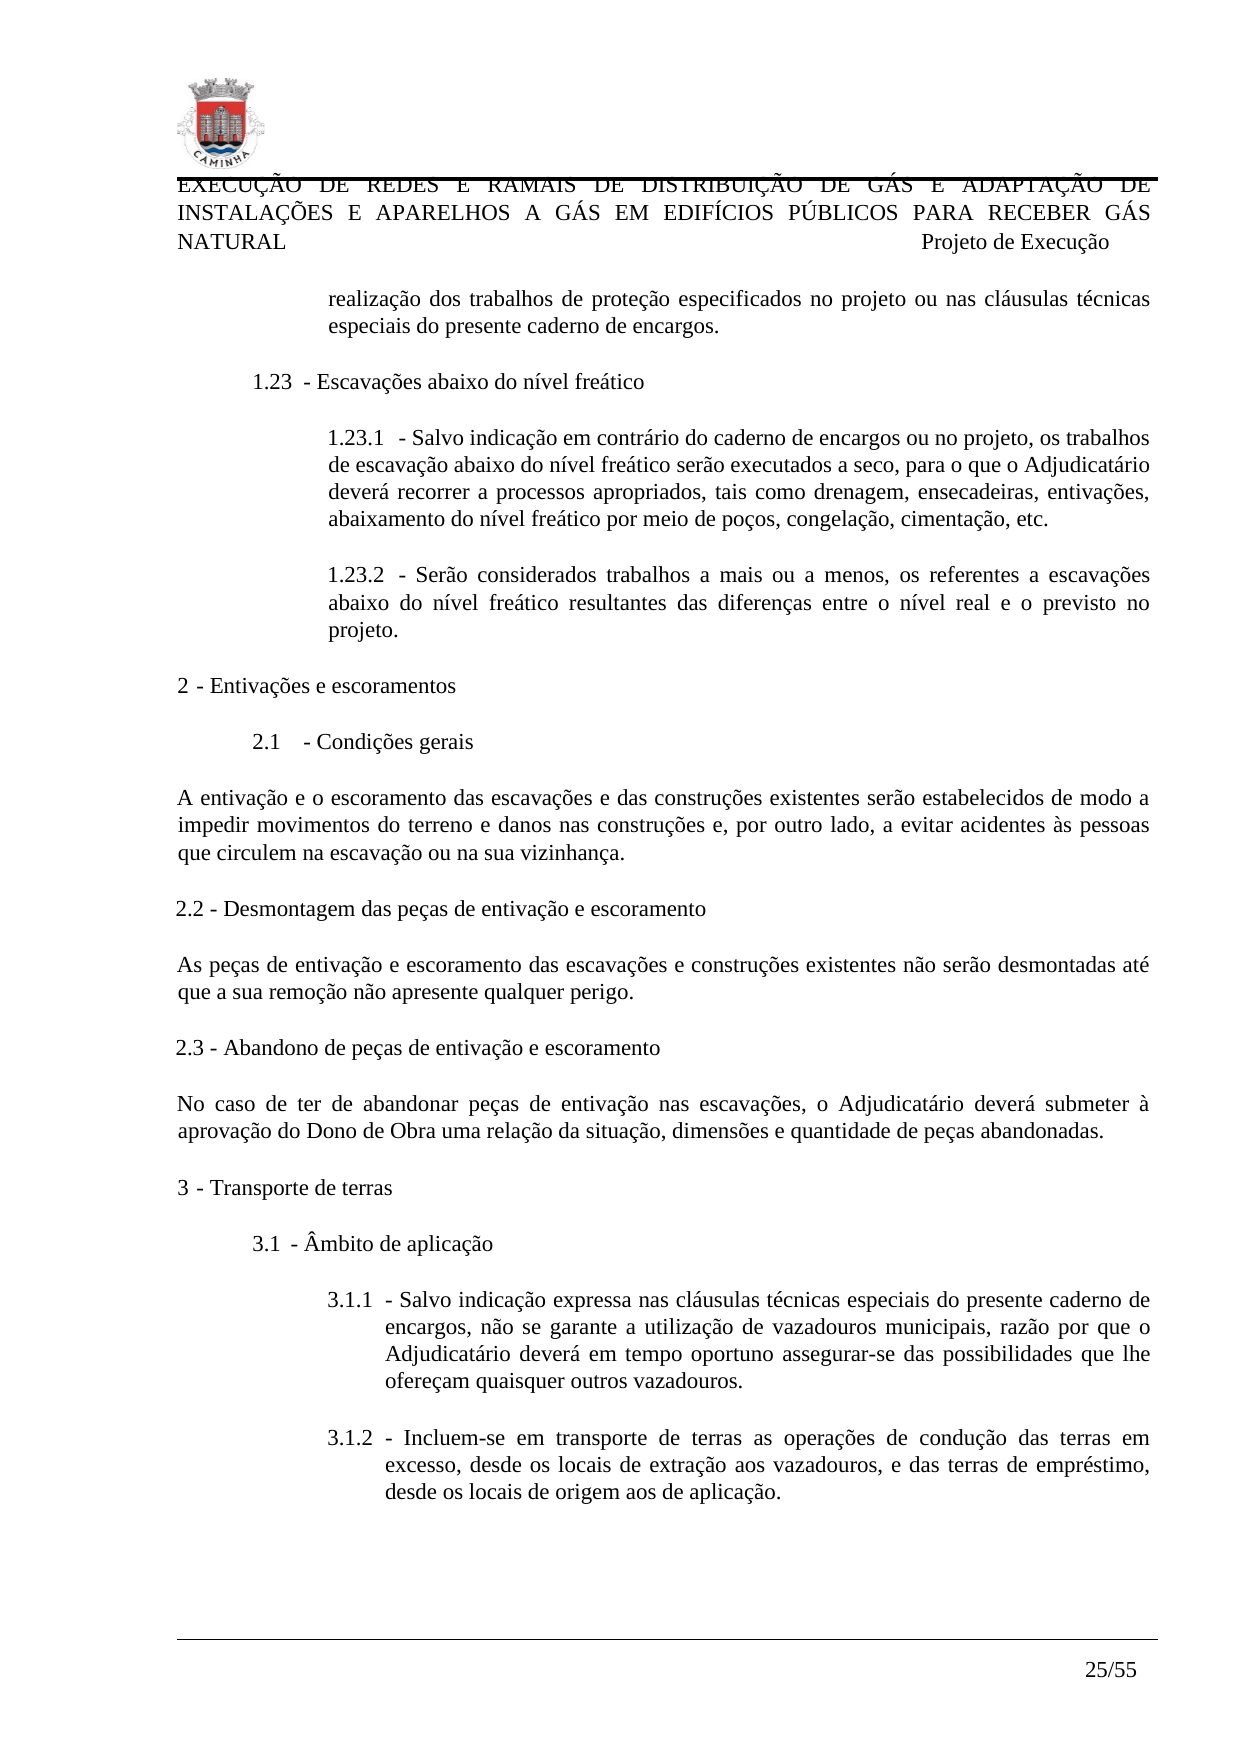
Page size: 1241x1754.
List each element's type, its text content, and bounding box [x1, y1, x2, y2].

picture [177, 78, 265, 169]
list - Âmbito de aplicação [252, 1230, 1152, 1256]
list - Transporte de terras [177, 1174, 1152, 1200]
list - Salvo indicação em contrário do caderno de encargos ou no projeto, os trabalhos de escavação abaixo do nível freático serão executados a seco, para o que o Adjudicatário deverá recorrer a processos apropriados, tais como drenagem, ensecadeiras, entivações, abaixamento do nível freático por meio de poços, congelação, cimentação, etc. [327, 424, 1152, 532]
list - Salvo indicação expressa nas cláusulas técnicas especiais do presente caderno de encargos, não se garante a utilização de vazadouros municipais, razão por que o Adjudicatário deverá em tempo oportuno assegurar-se das possibilidades que lhe ofereçam quaisquer outros vazadouros. [327, 1286, 1152, 1394]
text As peças de entivação e escoramento das escavações e construções existentes não serão desmontadas até que a sua remoção não apresente qualquer perigo. [177, 951, 1152, 1004]
list - Incluem-se em transporte de terras as operações de condução das terras em excesso, desde os locais de extração aos vazadouros, e das terras de empréstimo, desde os locais de origem aos de aplicação. [327, 1424, 1152, 1504]
list - Escavações abaixo do nível freático [252, 368, 1152, 394]
list - Entivações e escoramentos [177, 672, 1152, 698]
text No caso de ter de abandonar peças de entivação nas escavações, o Adjudicatário deverá submeter à aprovação do Dono de Obra uma relação da situação, dimensões e quantidade de peças abandonadas. [177, 1091, 1152, 1144]
text 2.3 - Abandono de peças de entivação e escoramento [175, 1034, 1152, 1061]
list - Serão considerados trabalhos a mais ou a menos, os referentes a escavações abaixo do nível freático resultantes das diferenças entre o nível real e o previsto no projeto. [327, 562, 1152, 642]
text 2.2 - Desmontagem das peças de entivação e escoramento [175, 895, 1152, 921]
list - Condições gerais [252, 728, 1152, 754]
text A entivação e o escoramento das escavações e das construções existentes serão estabelecidos de modo a impedir movimentos do terreno e danos nas construções e, por outro lado, a evitar acidentes às pessoas que circulem na escavação ou na sua vizinhança. [177, 784, 1152, 865]
